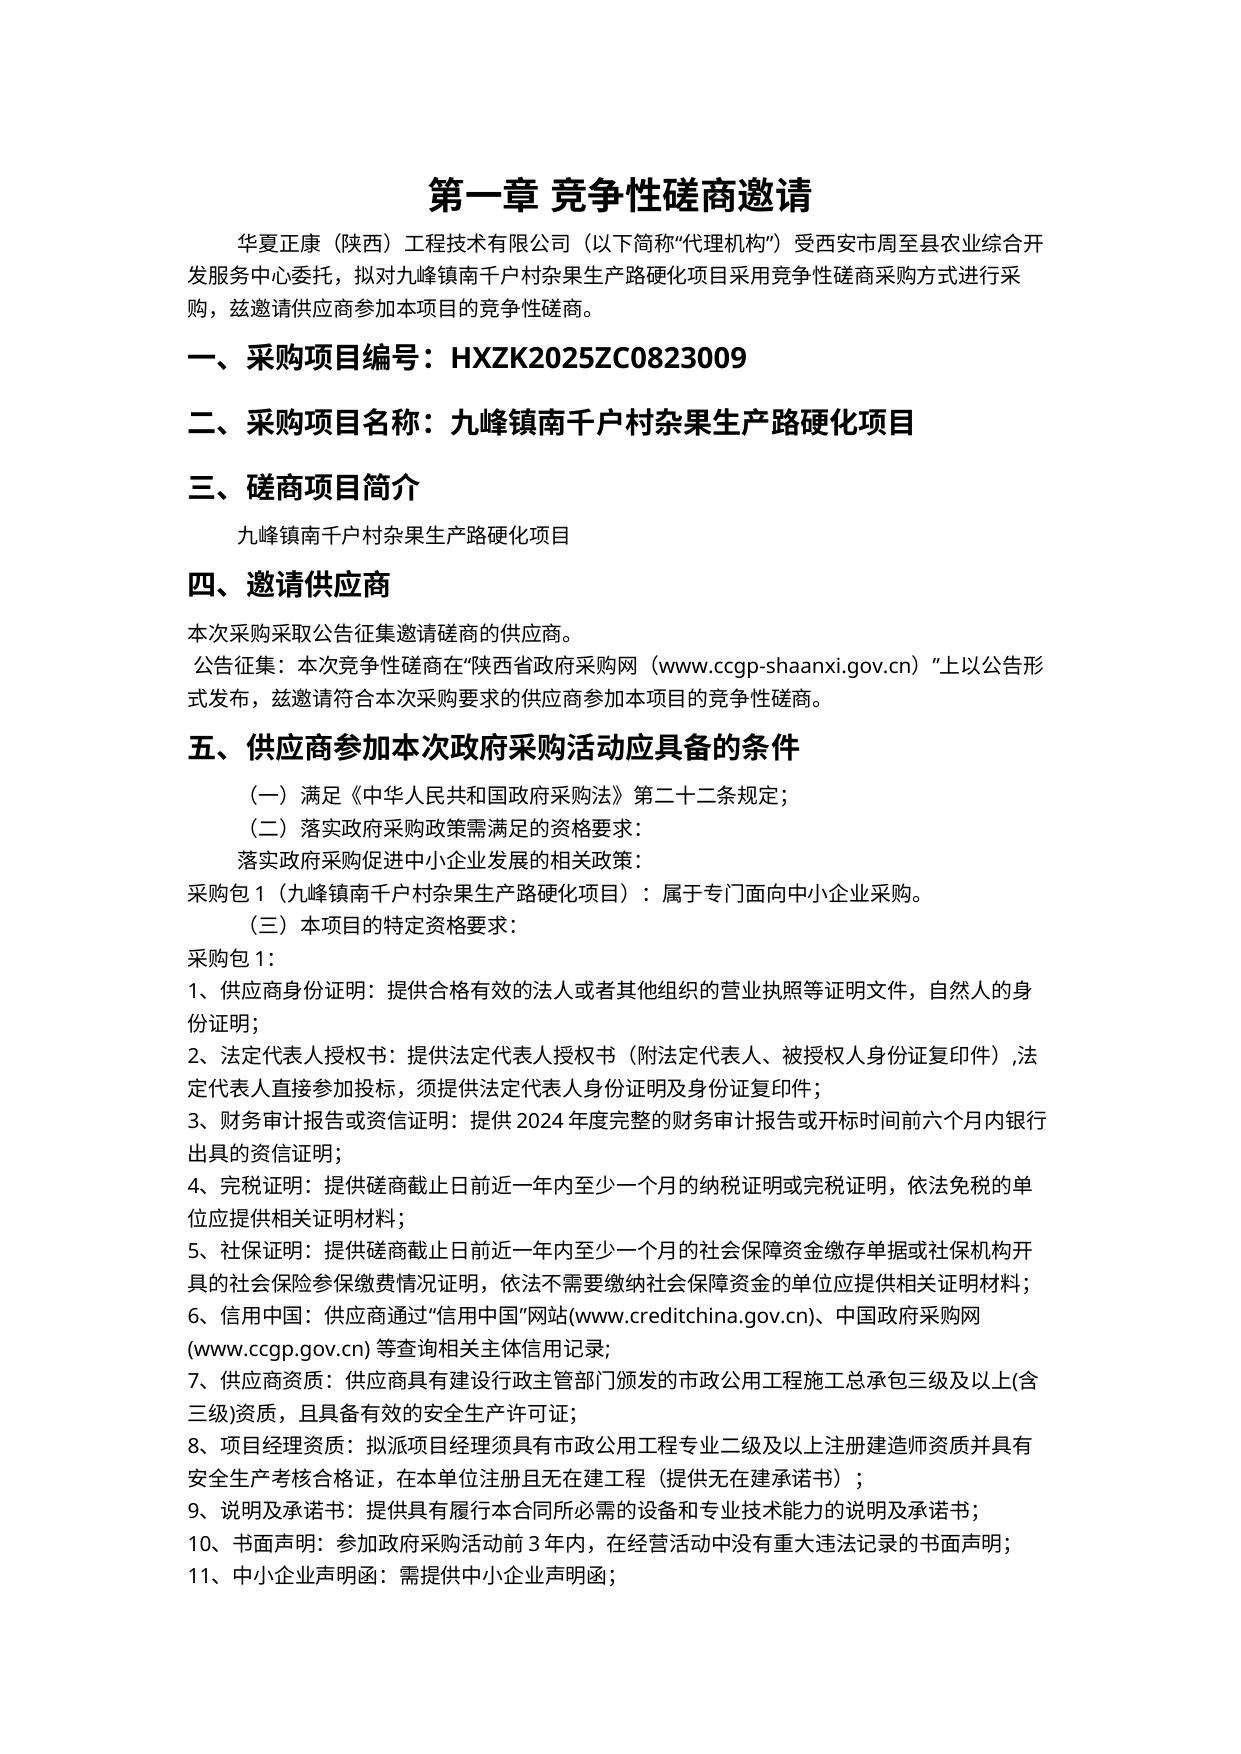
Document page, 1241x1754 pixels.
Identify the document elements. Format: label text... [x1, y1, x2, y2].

text （二）落实政府采购政策需满足的资格要求： [187, 812, 1053, 844]
text 落实政府采购促进中小企业发展的相关政策： [187, 844, 1053, 877]
text 6、信用中国：供应商通过“信用中国”网站(www.creditchina.gov.cn)、中国政府采购网(www.ccgp.gov.cn) 等查询相关主体信用记录; [187, 1299, 1053, 1364]
text 3、财务审计报告或资信证明：提供2024年度完整的财务审计报告或开标时间前六个月内银行出具的资信证明； [187, 1104, 1053, 1169]
text 采购包1： [187, 942, 1053, 974]
text 华夏正康（陕西）工程技术有限公司（以下简称“代理机构”）受西安市周至县农业综合开发服务中心委托，拟对九峰镇南千户村杂果生产路硬化项目采用竞争性磋商采购方式进行采购，兹邀请供应商参加本项目的竞争性磋商。 [187, 227, 1053, 324]
text 采购包1（九峰镇南千户村杂果生产路硬化项目）：属于专门面向中小企业采购。 [187, 877, 1053, 909]
text 九峰镇南千户村杂果生产路硬化项目 [187, 519, 1053, 552]
text 5、社保证明：提供磋商截止日前近一年内至少一个月的社会保障资金缴存单据或社保机构开具的社会保险参保缴费情况证明，依法不需要缴纳社会保障资金的单位应提供相关证明材料； [187, 1234, 1053, 1299]
text 7、供应商资质：供应商具有建设行政主管部门颁发的市政公用工程施工总承包三级及以上(含三级)资质，且具备有效的安全生产许可证； [187, 1364, 1053, 1429]
text 一、采购项目编号：HXZK2025ZC0823009 [187, 324, 1053, 389]
text 2、法定代表人授权书：提供法定代表人授权书（附法定代表人、被授权人身份证复印件）,法定代表人直接参加投标，须提供法定代表人身份证明及身份证复印件； [187, 1039, 1053, 1104]
text 9、说明及承诺书：提供具有履行本合同所必需的设备和专业技术能力的说明及承诺书； [187, 1494, 1053, 1527]
text 四、邀请供应商 [187, 552, 1053, 617]
text （一）满足《中华人民共和国政府采购法》第二十二条规定； [187, 779, 1053, 812]
text 1、供应商身份证明：提供合格有效的法人或者其他组织的营业执照等证明文件，自然人的身份证明； [187, 974, 1053, 1039]
text 11、中小企业声明函：需提供中小企业声明函； [187, 1559, 1053, 1592]
text 10、书面声明：参加政府采购活动前3年内，在经营活动中没有重大违法记录的书面声明； [187, 1527, 1053, 1559]
text 4、完税证明：提供磋商截止日前近一年内至少一个月的纳税证明或完税证明，依法免税的单位应提供相关证明材料； [187, 1169, 1053, 1234]
text 二、采购项目名称：九峰镇南千户村杂果生产路硬化项目 [187, 389, 1053, 454]
text 公告征集：本次竞争性磋商在“陕西省政府采购网（www.ccgp-shaanxi.gov.cn）”上以公告形式发布，兹邀请符合本次采购要求的供应商参加本项目的竞争性磋商。 [187, 649, 1053, 714]
text 三、磋商项目简介 [187, 454, 1053, 519]
text （三）本项目的特定资格要求： [187, 909, 1053, 942]
text 8、项目经理资质：拟派项目经理须具有市政公用工程专业二级及以上注册建造师资质并具有安全生产考核合格证，在本单位注册且无在建工程（提供无在建承诺书）； [187, 1429, 1053, 1494]
text 第一章 竞争性磋商邀请 [187, 162, 1053, 227]
text 本次采购采取公告征集邀请磋商的供应商。 [187, 617, 1053, 649]
text 五、供应商参加本次政府采购活动应具备的条件 [187, 714, 1053, 779]
